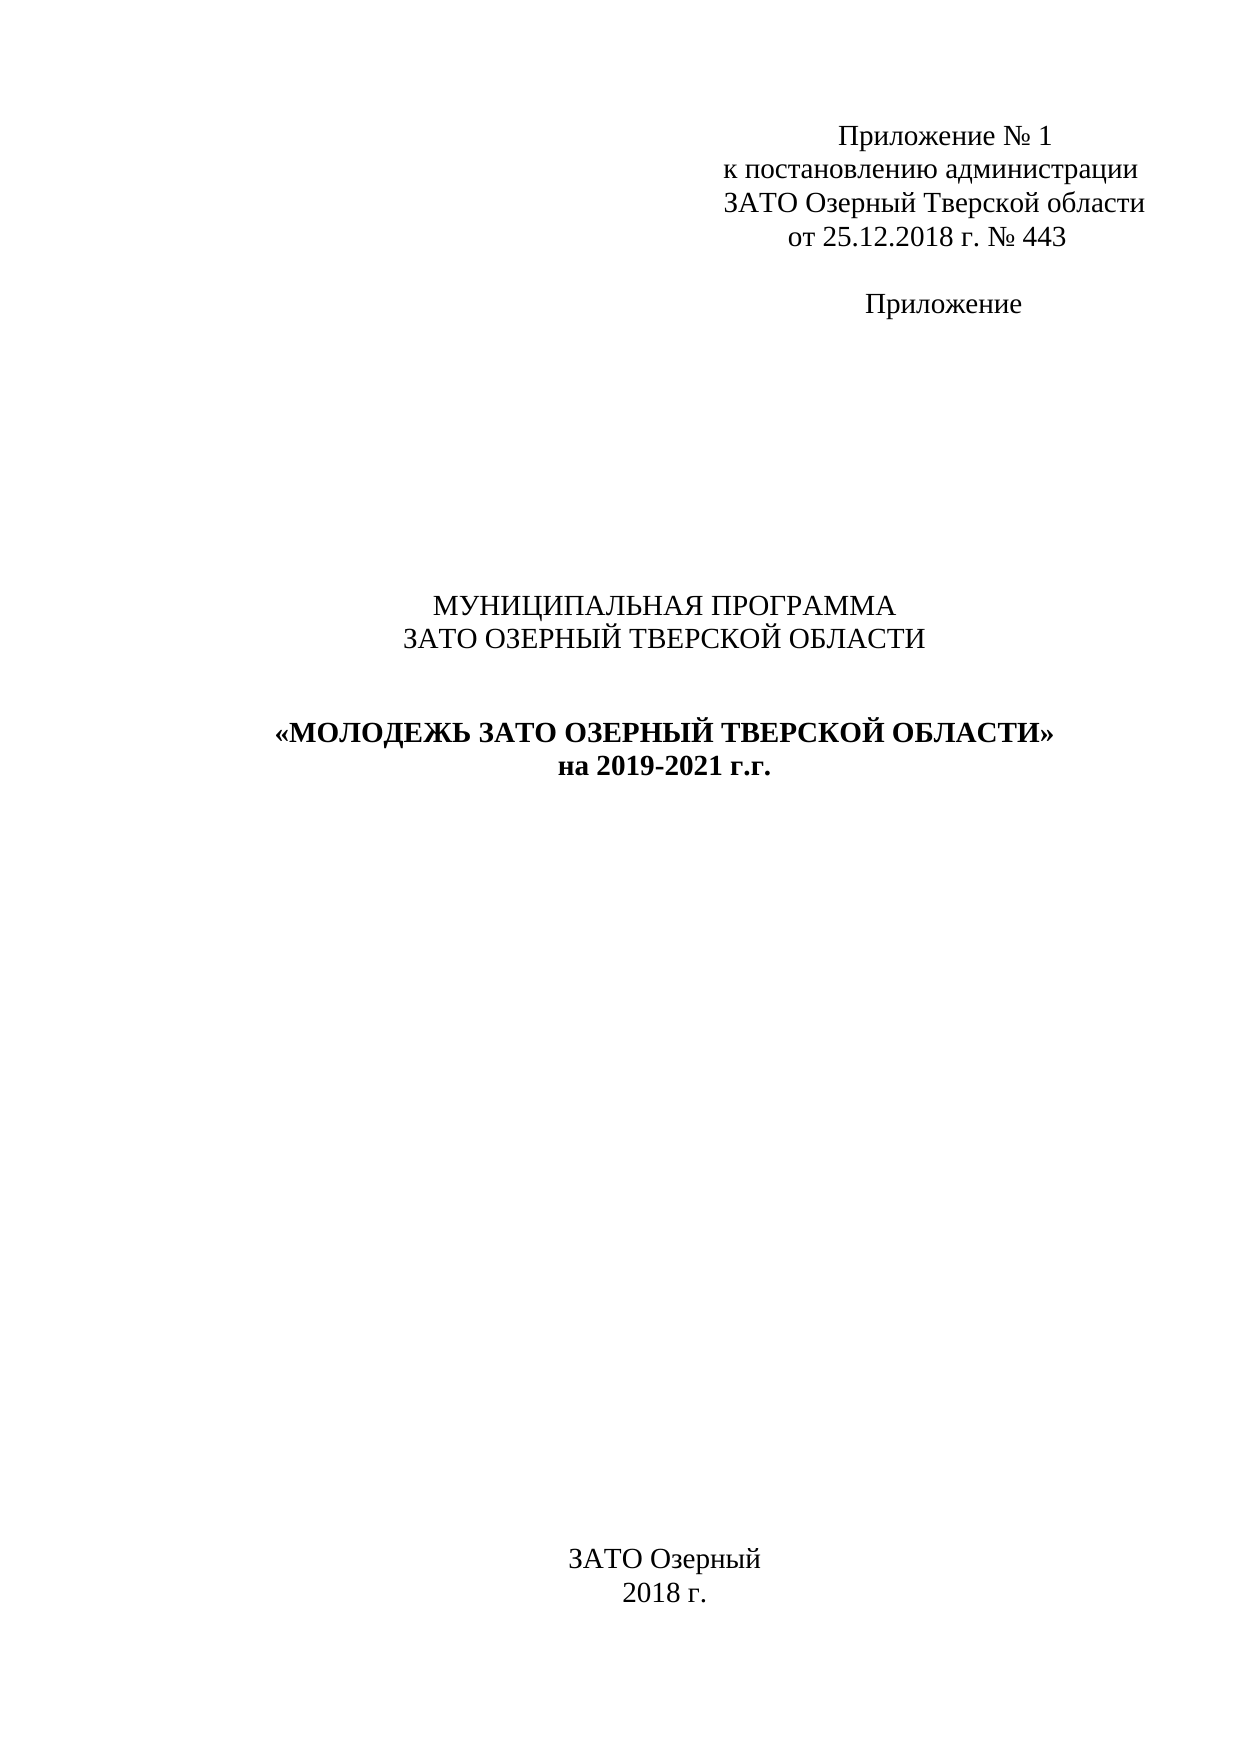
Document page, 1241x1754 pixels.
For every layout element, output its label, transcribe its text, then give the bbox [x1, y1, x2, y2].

text «МОЛОДЕЖЬ ЗАТО ОЗЕРНЫЙ ТВЕРСКОЙ ОБЛАСТИ» [177, 715, 1152, 748]
text МУНИЦИПАЛЬНАЯ ПРОГРАММА [177, 588, 1152, 621]
text ЗАТО ОЗЕРНЫЙ ТВЕРСКОЙ ОБЛАСТИ [177, 621, 1152, 655]
text Приложение [177, 286, 1152, 319]
text на 2019-2021 г.г. [177, 748, 1152, 782]
text Приложение № 1 [177, 118, 1152, 152]
text к постановлению администрации [177, 152, 1152, 185]
text от 25.12.2018 г. № 443 [177, 219, 1152, 252]
text ЗАТО Озерный [177, 1541, 1152, 1575]
text 2018 г. [177, 1575, 1152, 1608]
text ЗАТО Озерный Тверской области [177, 185, 1152, 219]
